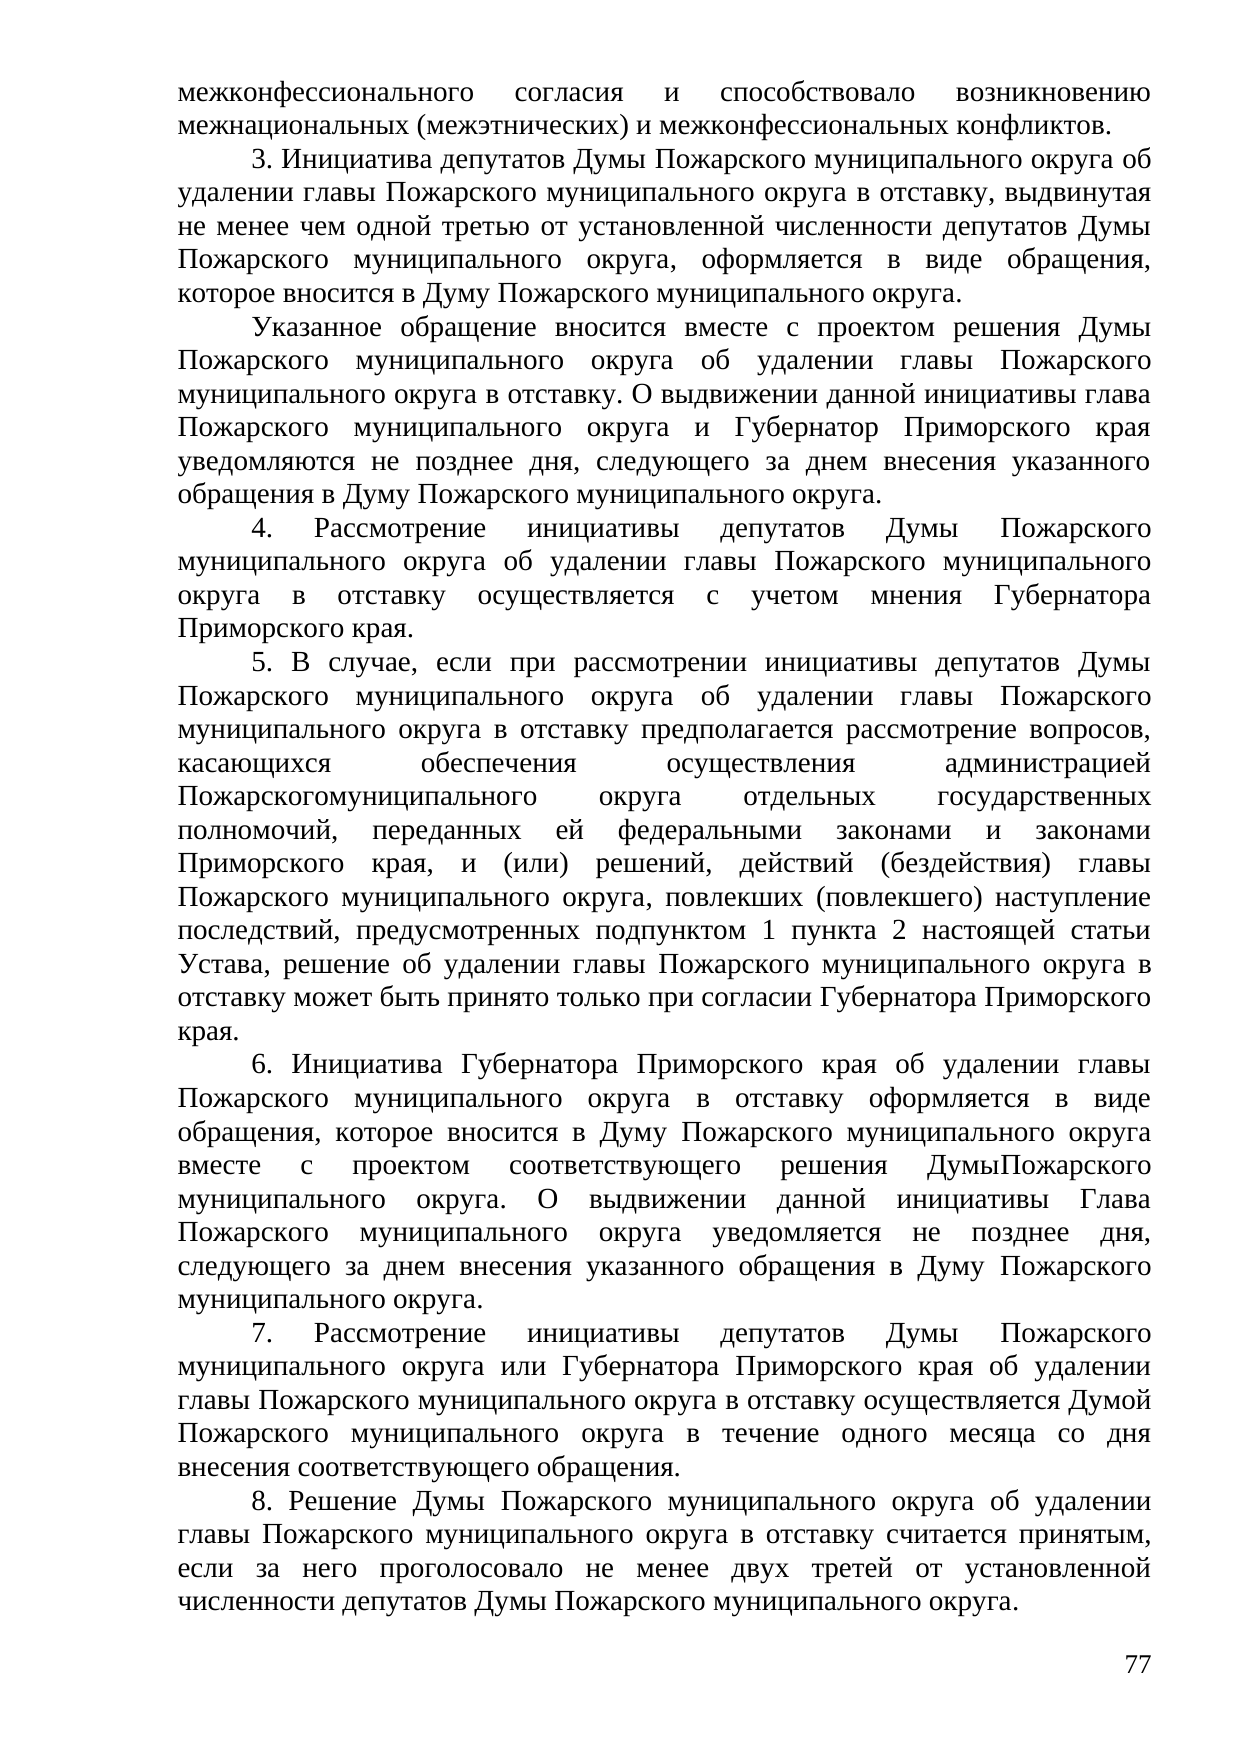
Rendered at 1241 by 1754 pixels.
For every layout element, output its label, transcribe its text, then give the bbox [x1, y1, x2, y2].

text 3. Инициатива депутатов Думы Пожарского муниципального округа об удалении главы Пожарского муниципального округа в отставку, выдвинутая не менее чем одной третью от установленной численности депутатов Думы Пожарского муниципального округа, оформляется в виде обращения, которое вносится в Думу Пожарского муниципального округа. [177, 141, 1152, 309]
text 5. В случае, если при рассмотрении инициативы депутатов Думы Пожарского муниципального округа об удалении главы Пожарского муниципального округа в отставку предполагается рассмотрение вопросов, касающихся обеспечения осуществления администрацией Пожарскогомуниципального округа отдельных государственных полномочий, переданных ей федеральными законами и законами Приморского края, и (или) решений, действий (бездействия) главы Пожарского муниципального округа, повлекших (повлекшего) наступление последствий, предусмотренных подпунктом 1 пункта 2 настоящей статьи Устава, решение об удалении главы Пожарского муниципального округа в отставку может быть принято только при согласии Губернатора Приморского края. [177, 644, 1152, 1047]
text 8. Решение Думы Пожарского муниципального округа об удалении главы Пожарского муниципального округа в отставку считается принятым, если за него проголосовало не менее двух третей от установленной численности депутатов Думы Пожарского муниципального округа. [177, 1483, 1152, 1617]
text 7. Рассмотрение инициативы депутатов Думы Пожарского муниципального округа или Губернатора Приморского края об удалении главы Пожарского муниципального округа в отставку осуществляется Думой Пожарского муниципального округа в течение одного месяца со дня внесения соответствующего обращения. [177, 1315, 1152, 1483]
text Указанное обращение вносится вместе с проектом решения Думы Пожарского муниципального округа об удалении главы Пожарского муниципального округа в отставку. О выдвижении данной инициативы глава Пожарского муниципального округа и Губернатор Приморского края уведомляются не позднее дня, следующего за днем внесения указанного обращения в Думу Пожарского муниципального округа. [177, 309, 1152, 510]
text 6. Инициатива Губернатора Приморского края об удалении главы Пожарского муниципального округа в отставку оформляется в виде обращения, которое вносится в Думу Пожарского муниципального округа вместе с проектом соответствующего решения ДумыПожарского муниципального округа. О выдвижении данной инициативы Глава Пожарского муниципального округа уведомляется не позднее дня, следующего за днем внесения указанного обращения в Думу Пожарского муниципального округа. [177, 1047, 1152, 1315]
text 4. Рассмотрение инициативы депутатов Думы Пожарского муниципального округа об удалении главы Пожарского муниципального округа в отставку осуществляется с учетом мнения Губернатора Приморского края. [177, 510, 1152, 644]
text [177, 74, 1152, 141]
